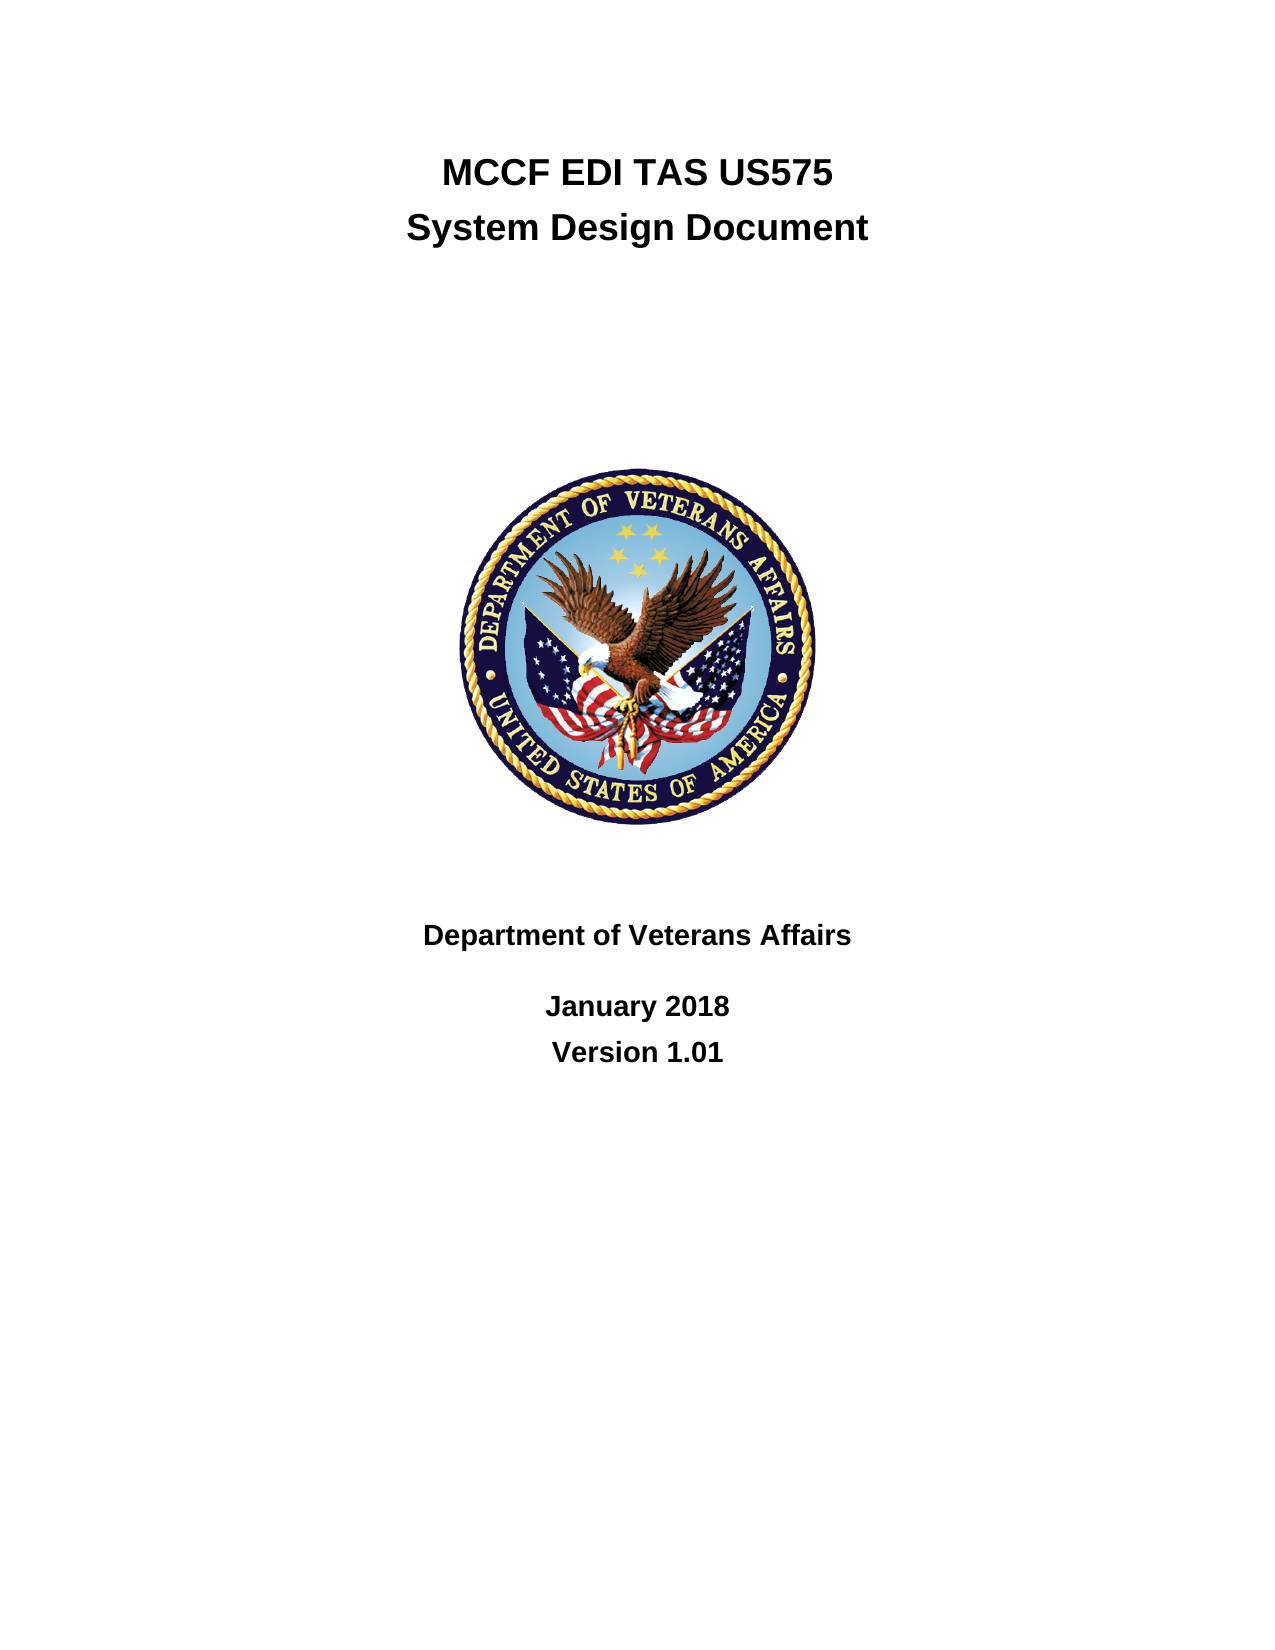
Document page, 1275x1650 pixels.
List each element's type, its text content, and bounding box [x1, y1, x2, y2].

picture [459, 468, 816, 825]
title System Design Document [150, 206, 1125, 249]
title Department of Veterans Affairs [150, 918, 1125, 951]
text MCCF EDI TAS US575 [150, 150, 1125, 193]
title January 2018 [150, 989, 1125, 1022]
title Version 1.01 [150, 1035, 1125, 1068]
